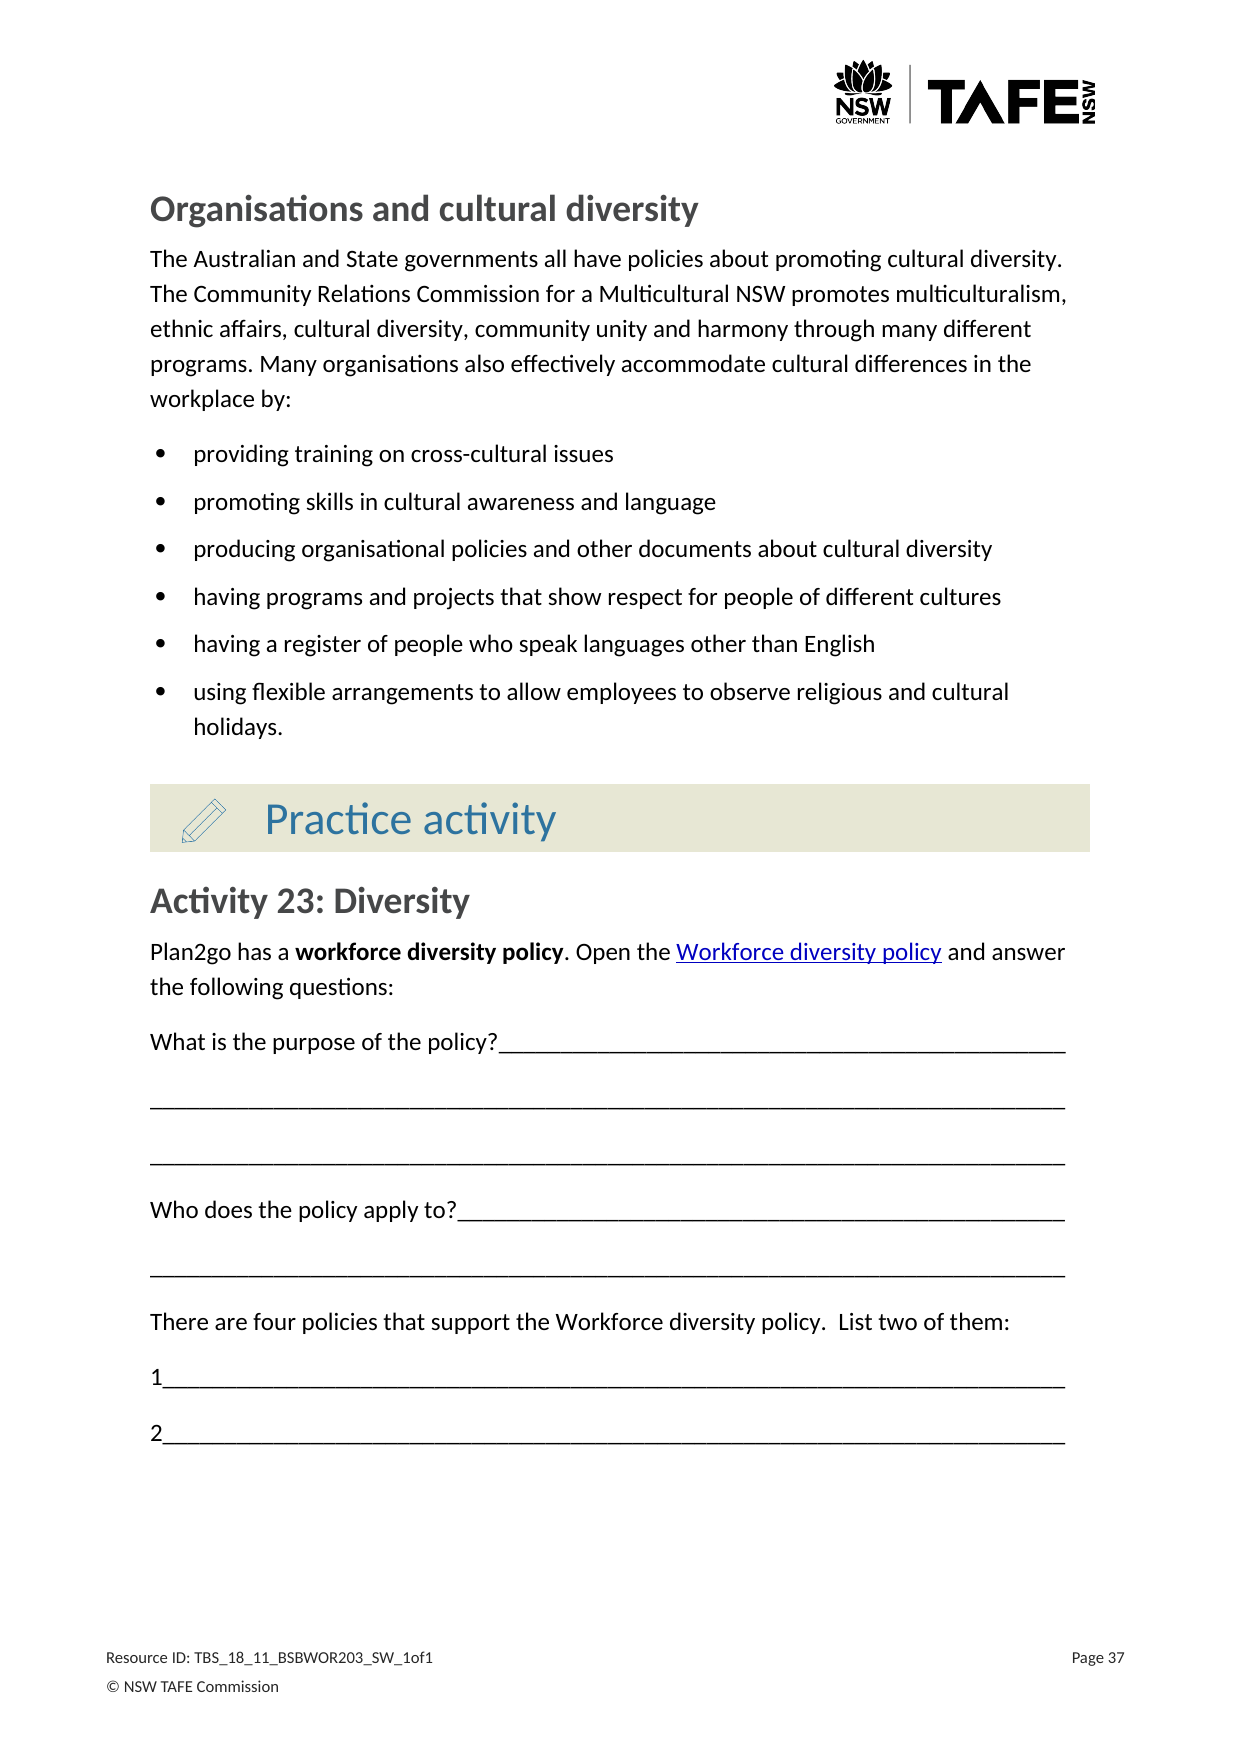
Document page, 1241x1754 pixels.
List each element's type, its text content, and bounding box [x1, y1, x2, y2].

text There are four policies that support the Workforce diversity policy. List two of them: [150, 1306, 1090, 1336]
text Who does the policy apply to? [150, 1194, 1090, 1224]
list having a register of people who speak languages other than English [156, 629, 1090, 659]
table_header Practice activity [253, 784, 1090, 852]
table_header [150, 784, 253, 852]
list using flexible arrangements to allow employees to observe religious and cultural holidays. [156, 676, 1090, 742]
text 2 [150, 1417, 1090, 1448]
list promoting skills in cultural awareness and language [156, 486, 1090, 517]
picture [834, 59, 1095, 125]
text 1 [150, 1361, 1090, 1392]
subtitle Organisations and cultural diversity [150, 184, 1090, 230]
list producing organisational policies and other documents about cultural diversity [156, 534, 1090, 564]
picture [171, 788, 232, 848]
text Plan2go has a workforce diversity policy. Open the Workforce diversity policy and answer the following questions: [150, 936, 1090, 1001]
text What is the purpose of the policy? [150, 1026, 1090, 1057]
list having programs and projects that show respect for people of different cultures [156, 581, 1090, 612]
subtitle Activity 23: Diversity [150, 877, 1090, 923]
list providing training on cross-cultural issues [156, 439, 1090, 469]
text The Australian and State governments all have policies about promoting cultural diversity. The Community Relations Commission for a Multicultural NSW promotes multiculturalism, ethnic affairs, cultural diversity, community unity and harmony through many different programs. Many organisations also effectively accommodate cultural differences in the workplace by: [150, 243, 1090, 413]
